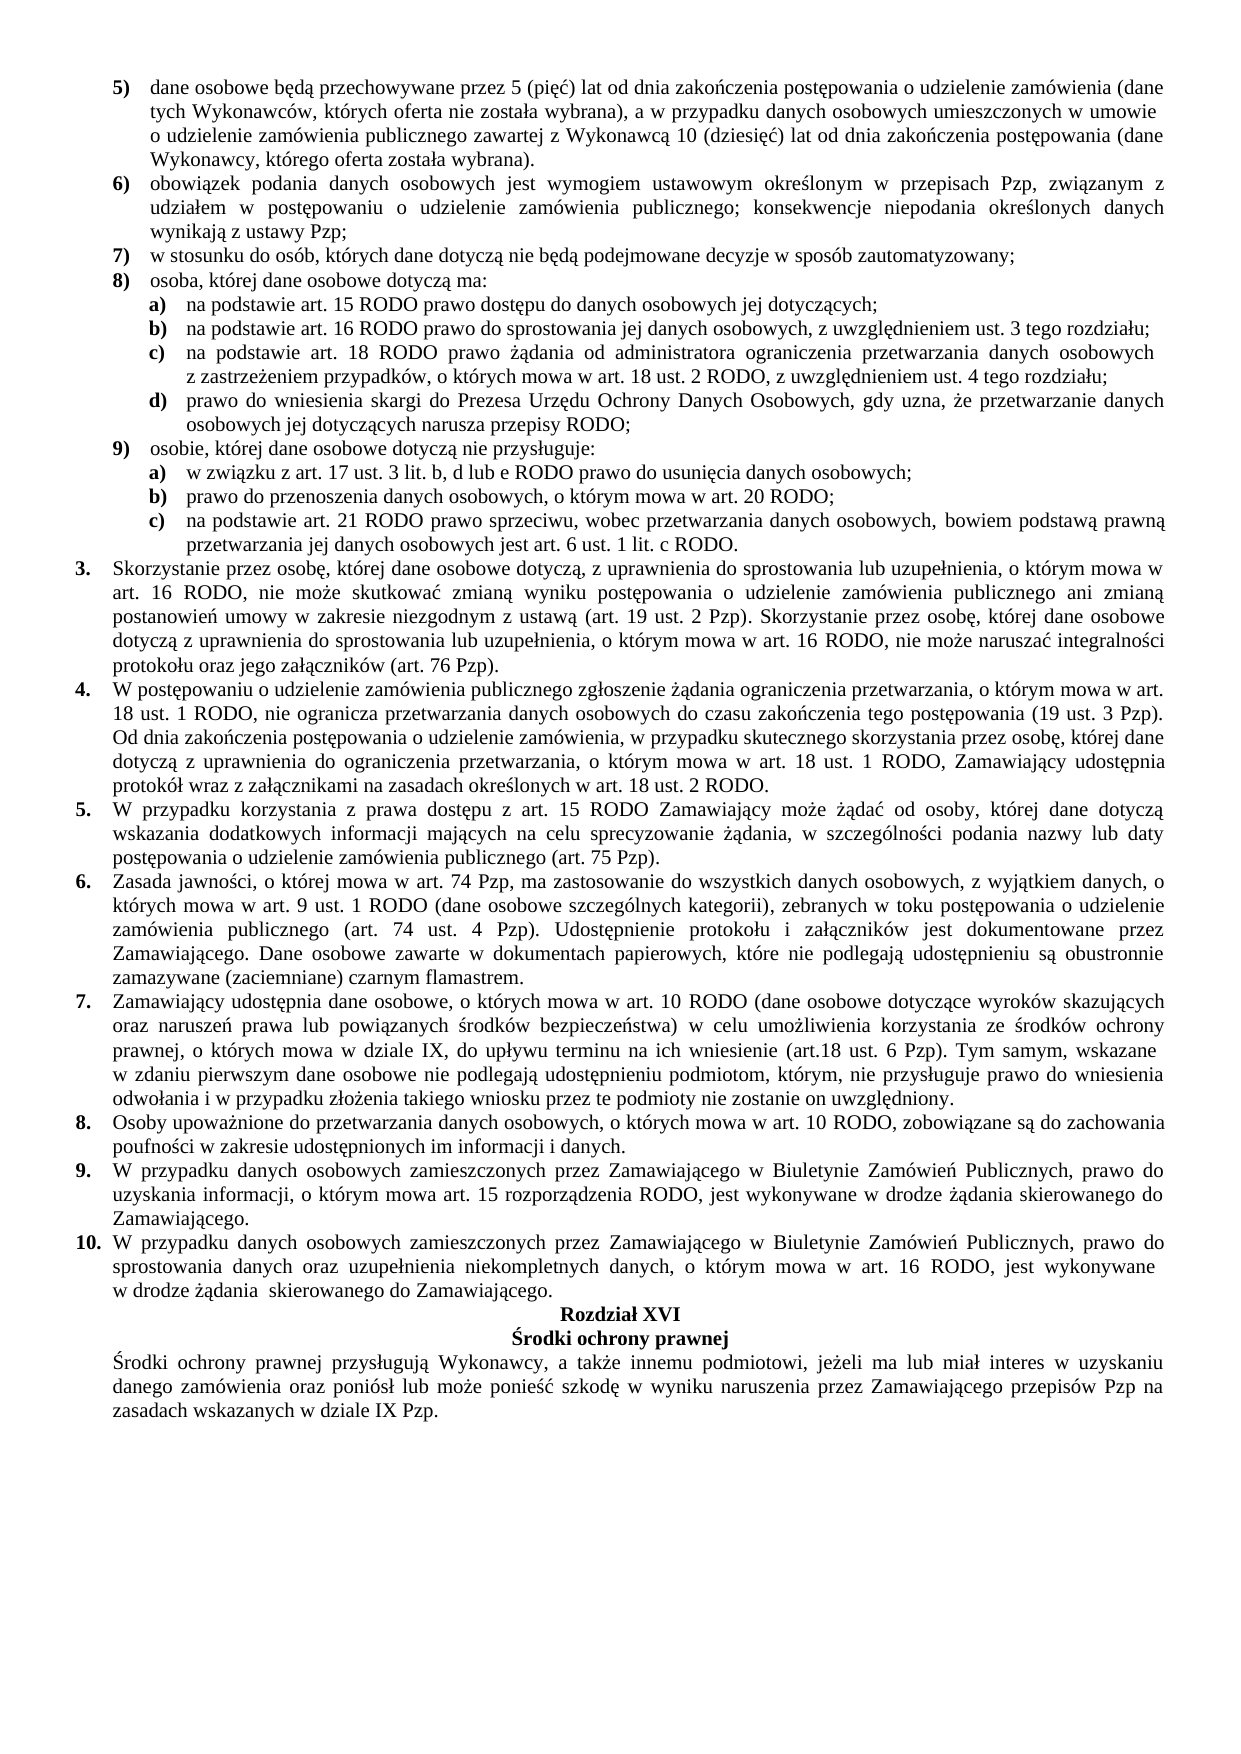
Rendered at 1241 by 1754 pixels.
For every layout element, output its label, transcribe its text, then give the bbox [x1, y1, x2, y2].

list W przypadku korzystania z prawa dostępu z art. 15 RODO Zamawiający może żądać od osoby, której dane dotyczą wskazania dodatkowych informacji mających na celu sprecyzowanie żądania, w szczególności podania nazwy lub daty postępowania o udzielenie zamówienia publicznego (art. 75 Pzp). [75, 797, 1165, 869]
list osobie, której dane osobowe dotyczą nie przysługuje: [112, 436, 1165, 460]
list W postępowaniu o udzielenie zamówienia publicznego zgłoszenie żądania ograniczenia przetwarzania, o którym mowa w art. 18 ust. 1 RODO, nie ogranicza przetwarzania danych osobowych do czasu zakończenia tego postępowania (19 ust. 3 Pzp). Od dnia zakończenia postępowania o udzielenie zamówienia, w przypadku skutecznego skorzystania przez osobę, której dane dotyczą z uprawnienia do ograniczenia przetwarzania, o którym mowa w art. 18 ust. 1 RODO, Zamawiający udostępnia protokół wraz z załącznikami na zasadach określonych w art. 18 ust. 2 RODO. [75, 677, 1165, 797]
list Zamawiający udostępnia dane osobowe, o których mowa w art. 10 RODO (dane osobowe dotyczące wyroków skazujących oraz naruszeń prawa lub powiązanych środków bezpieczeństwa) w celu umożliwienia korzystania ze środków ochrony prawnej, o których mowa w dziale IX, do upływu terminu na ich wniesienie (art.18 ust. 6 Pzp). Tym samym, wskazane w zdaniu pierwszym dane osobowe nie podlegają udostępnieniu podmiotom, którym, nie przysługuje prawo do wniesienia odwołania i w przypadku złożenia takiego wniosku przez te podmioty nie zostanie on uwzględniony. [75, 989, 1165, 1110]
list obowiązek podania danych osobowych jest wymogiem ustawowym określonym w przepisach Pzp, związanym z udziałem w postępowaniu o udzielenie zamówienia publicznego; konsekwencje niepodania określonych danych wynikają z ustawy Pzp; [112, 171, 1165, 243]
list na podstawie art. 16 RODO prawo do sprostowania jej danych osobowych, z uwzględnieniem ust. 3 tego rozdziału; [149, 316, 1165, 340]
list prawo do wniesienia skargi do Prezesa Urzędu Ochrony Danych Osobowych, gdy uzna, że przetwarzanie danych osobowych jej dotyczących narusza przepisy RODO; [149, 388, 1165, 436]
list Zasada jawności, o której mowa w art. 74 Pzp, ma zastosowanie do wszystkich danych osobowych, z wyjątkiem danych, o których mowa w art. 9 ust. 1 RODO (dane osobowe szczególnych kategorii), zebranych w toku postępowania o udzielenie zamówienia publicznego (art. 74 ust. 4 Pzp). Udostępnienie protokołu i załączników jest dokumentowane przez Zamawiającego. Dane osobowe zawarte w dokumentach papierowych, które nie podlegają udostępnieniu są obustronnie zamazywane (zaciemniane) czarnym flamastrem. [75, 869, 1165, 989]
list Osoby upoważnione do przetwarzania danych osobowych, o których mowa w art. 10 RODO, zobowiązane są do zachowania poufności w zakresie udostępnionych im informacji i danych. [75, 1110, 1165, 1158]
list Skorzystanie przez osobę, której dane osobowe dotyczą, z uprawnienia do sprostowania lub uzupełnienia, o którym mowa w art. 16 RODO, nie może skutkować zmianą wyniku postępowania o udzielenie zamówienia publicznego ani zmianą postanowień umowy w zakresie niezgodnym z ustawą (art. 19 ust. 2 Pzp). Skorzystanie przez osobę, której dane osobowe dotyczą z uprawnienia do sprostowania lub uzupełnienia, o którym mowa w art. 16 RODO, nie może naruszać integralności protokołu oraz jego załączników (art. 76 Pzp). [75, 556, 1165, 677]
list na podstawie art. 15 RODO prawo dostępu do danych osobowych jej dotyczących; [149, 292, 1165, 316]
list na podstawie art. 18 RODO prawo żądania od administratora ograniczenia przetwarzania danych osobowych z zastrzeżeniem przypadków, o których mowa w art. 18 ust. 2 RODO, z uwzględnieniem ust. 4 tego rozdziału; [149, 340, 1165, 388]
list w związku z art. 17 ust. 3 lit. b, d lub e RODO prawo do usunięcia danych osobowych; [149, 460, 1165, 484]
list na podstawie art. 21 RODO prawo sprzeciwu, wobec przetwarzania danych osobowych, bowiem podstawą prawną przetwarzania jej danych osobowych jest art. 6 ust. 1 lit. c RODO. [149, 508, 1165, 556]
list dane osobowe będą przechowywane przez 5 (pięć) lat od dnia zakończenia postępowania o udzielenie zamówienia (dane tych Wykonawców, których oferta nie została wybrana), a w przypadku danych osobowych umieszczonych w umowie o udzielenie zamówienia publicznego zawartej z Wykonawcą 10 (dziesięć) lat od dnia zakończenia postępowania (dane Wykonawcy, którego oferta została wybrana). [112, 75, 1165, 171]
list W przypadku danych osobowych zamieszczonych przez Zamawiającego w Biuletynie Zamówień Publicznych, prawo do uzyskania informacji, o którym mowa art. 15 rozporządzenia RODO, jest wykonywane w drodze żądania skierowanego do Zamawiającego. [75, 1158, 1165, 1230]
text Środki ochrony prawnej [75, 1326, 1165, 1350]
list osoba, której dane osobowe dotyczą ma: [112, 267, 1165, 292]
list W przypadku danych osobowych zamieszczonych przez Zamawiającego w Biuletynie Zamówień Publicznych, prawo do sprostowania danych oraz uzupełnienia niekompletnych danych, o którym mowa w art. 16 RODO, jest wykonywane w drodze żądania skierowanego do Zamawiającego. [75, 1230, 1165, 1302]
list prawo do przenoszenia danych osobowych, o którym mowa w art. 20 RODO; [149, 484, 1165, 508]
list w stosunku do osób, których dane dotyczą nie będą podejmowane decyzje w sposób zautomatyzowany; [112, 243, 1165, 267]
text Środki ochrony prawnej przysługują Wykonawcy, a także innemu podmiotowi, jeżeli ma lub miał interes w uzyskaniu danego zamówienia oraz poniósł lub może ponieść szkodę w wyniku naruszenia przez Zamawiającego przepisów Pzp na zasadach wskazanych w dziale IX Pzp. [112, 1350, 1165, 1422]
text Rozdział XVI [75, 1302, 1165, 1326]
